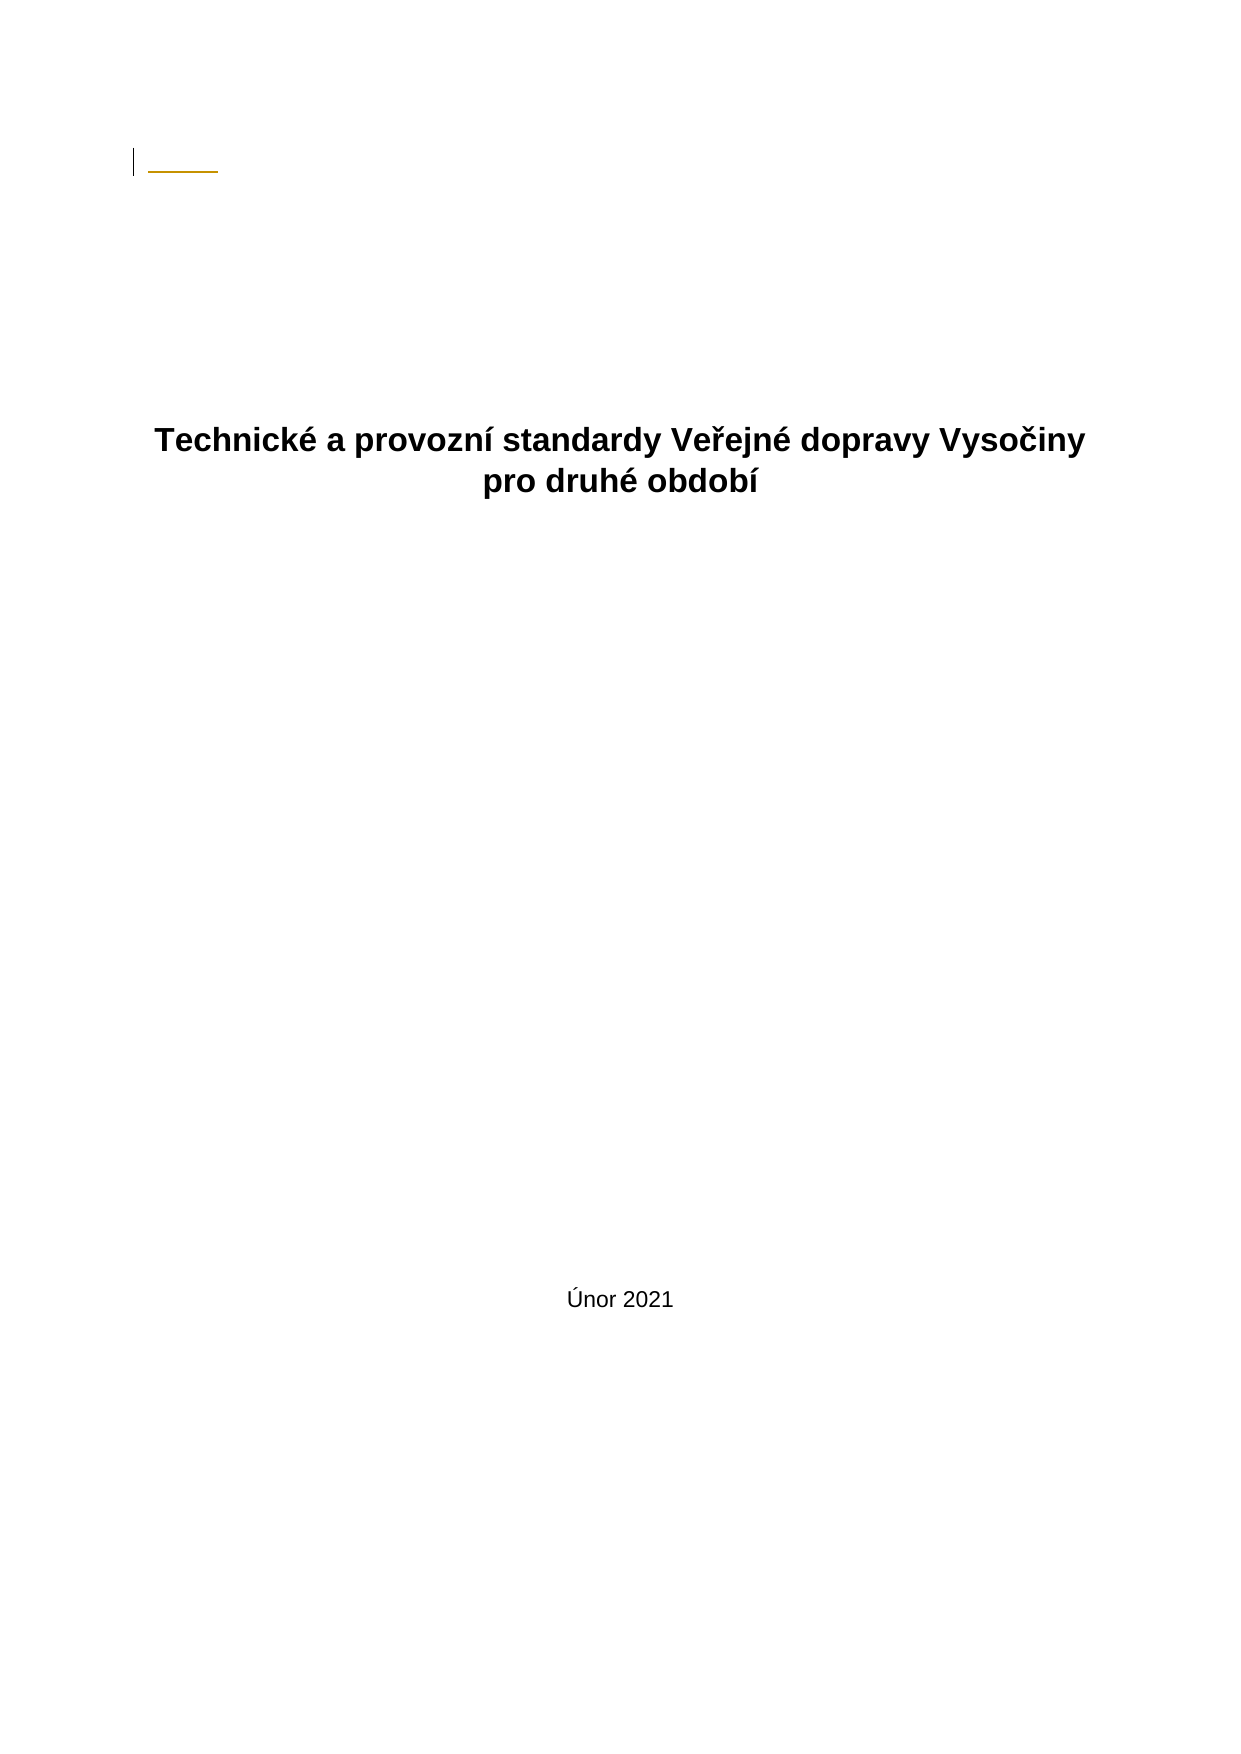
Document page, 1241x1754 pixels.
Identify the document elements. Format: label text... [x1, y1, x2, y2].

text Únor 2021 [148, 1286, 1093, 1313]
text Technické a provozní standardy Veřejné dopravy Vysočiny pro druhé období [148, 420, 1093, 500]
